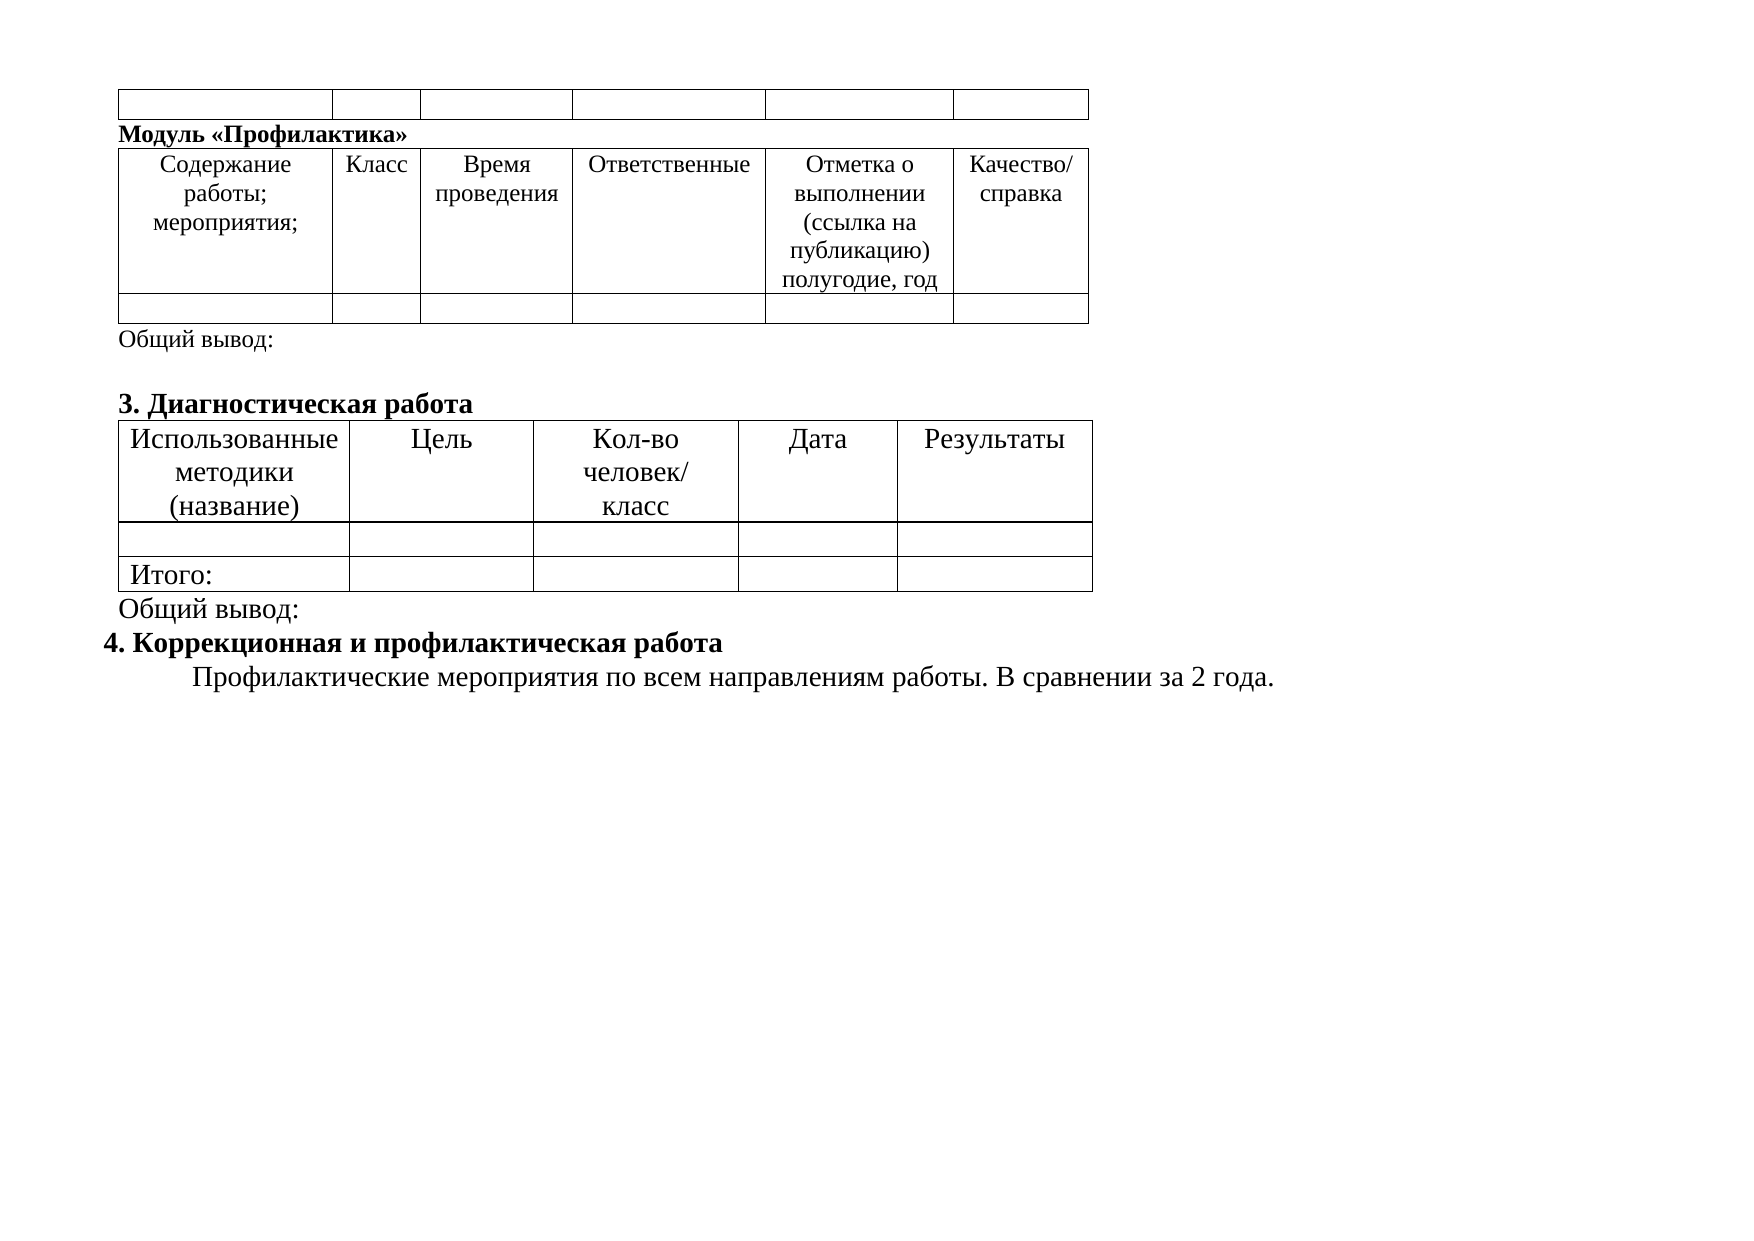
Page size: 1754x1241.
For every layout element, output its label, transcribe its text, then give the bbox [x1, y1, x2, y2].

table_cell Итого: [119, 557, 349, 591]
table_cell [898, 557, 1092, 591]
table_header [766, 149, 953, 293]
table_cell [333, 90, 420, 118]
table_header Дата [739, 421, 897, 521]
table_header Содержание работы; мероприятия; [119, 149, 332, 293]
text 3. Диагностическая работа [118, 386, 1683, 420]
table_header Использованные методики (название) [119, 421, 349, 521]
table_cell [119, 90, 332, 118]
table_cell [534, 523, 738, 556]
table_header Кол-во человек/ класс [534, 421, 738, 521]
table_cell [333, 294, 420, 323]
text 4. Коррекционная и профилактическая работа [103, 625, 1683, 659]
table_cell [350, 523, 533, 556]
text Общий вывод: [118, 324, 1683, 353]
table_header Время проведения [421, 149, 572, 293]
table_cell [766, 294, 953, 323]
table_cell [954, 294, 1088, 323]
table_cell [573, 90, 765, 118]
table_cell [421, 294, 572, 323]
table_cell [534, 557, 738, 591]
table_cell [898, 523, 1092, 556]
table_header Ответственные [573, 149, 765, 293]
table_header Цель [350, 421, 533, 521]
table_cell [739, 557, 897, 591]
table_cell [421, 90, 572, 118]
table_header Качество/ справка [954, 149, 1088, 293]
table_cell [573, 294, 765, 323]
table_header Класс [333, 149, 420, 293]
table_header Результаты [898, 421, 1092, 521]
text Общий вывод: [118, 592, 1683, 625]
table_cell [350, 557, 533, 591]
table_cell [954, 90, 1088, 118]
text Профилактические мероприятия по всем направлениям работы. В сравнении за 2 года. [103, 659, 1683, 692]
table_cell [766, 90, 953, 118]
table_cell [119, 523, 349, 556]
text Модуль «Профилактика» [118, 119, 1683, 148]
table_cell [739, 523, 897, 556]
table_cell [119, 294, 332, 323]
